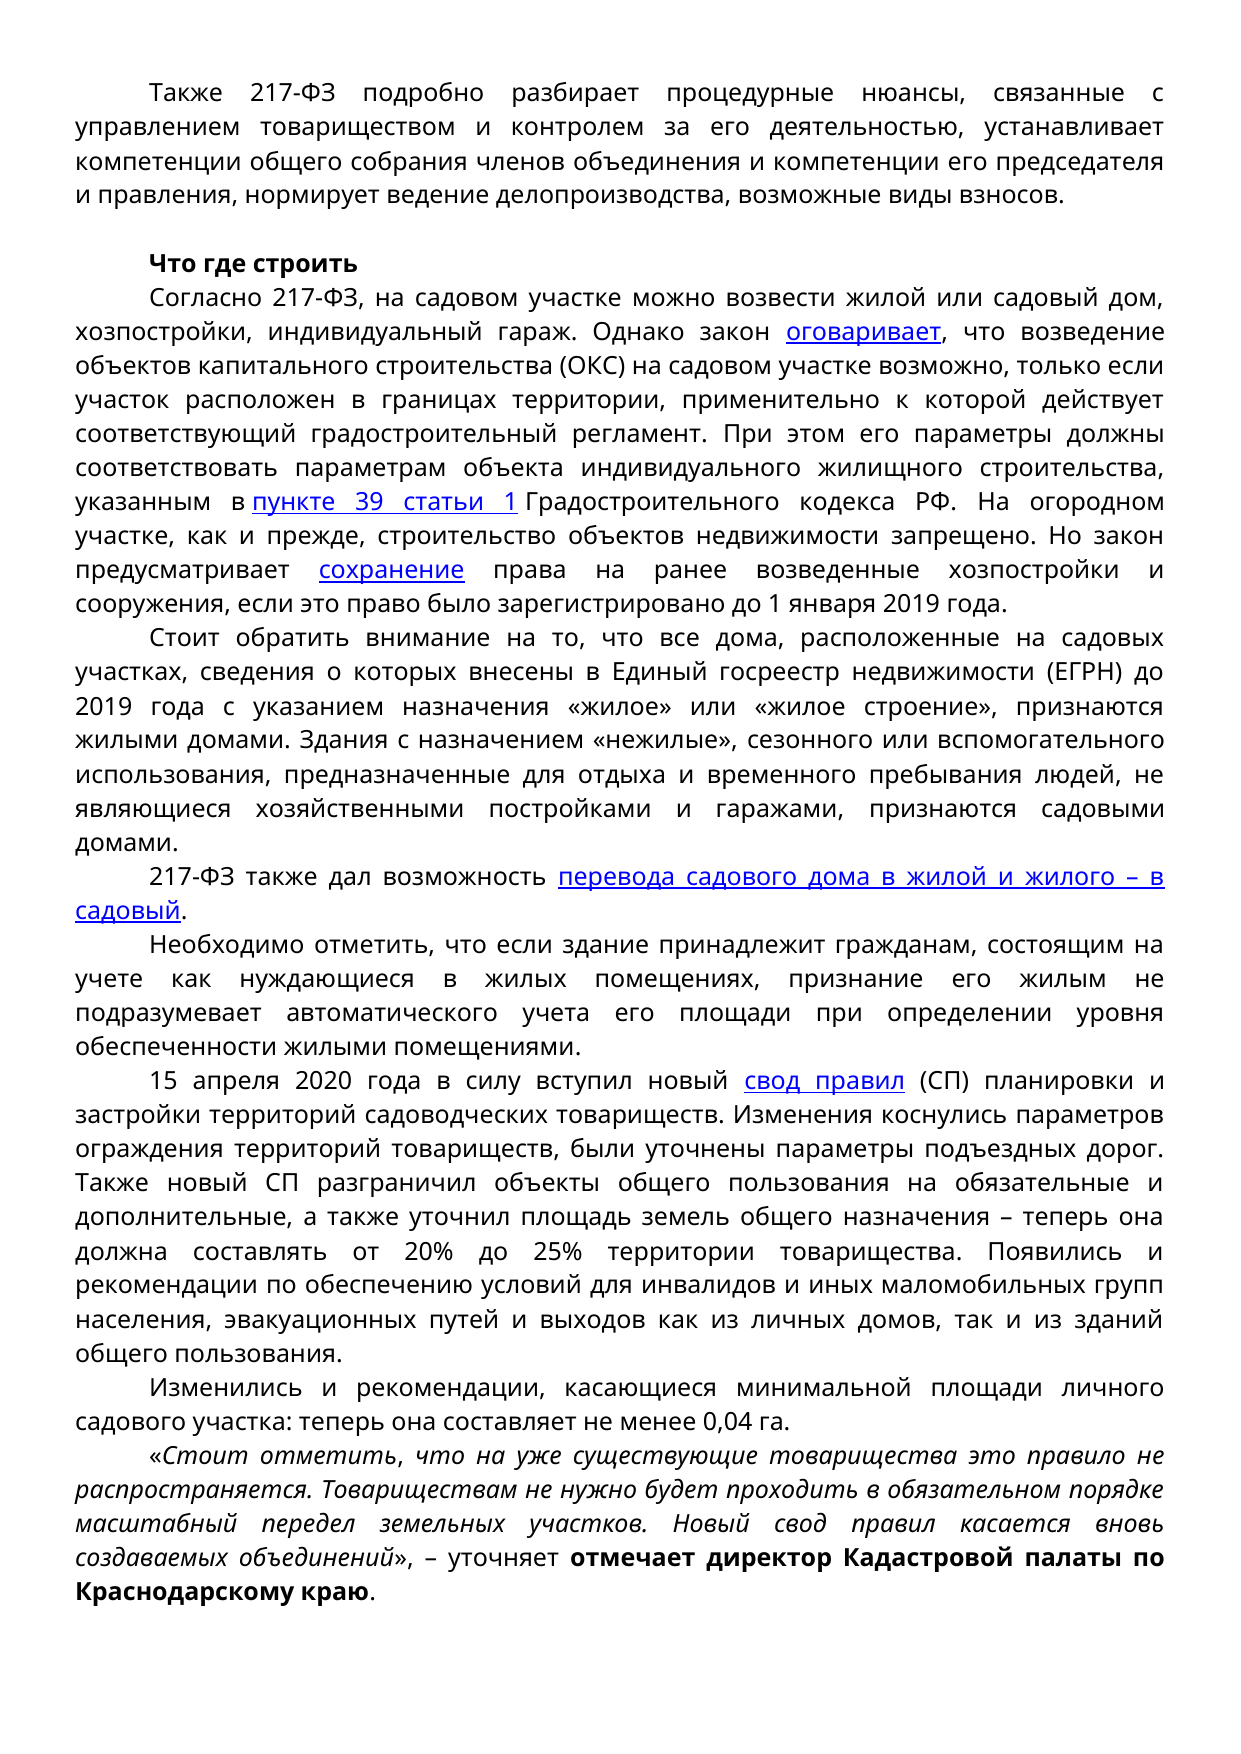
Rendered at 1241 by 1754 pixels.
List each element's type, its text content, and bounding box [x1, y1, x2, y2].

text Что где строить [75, 245, 1165, 279]
text «Стоит отметить, что на уже существующие товарищества это правило не распространяется. Товариществам не нужно будет проходить в обязательном порядке масштабный передел земельных участков. Новый свод правил касается вновь создаваемых объединений», – уточняет отмечает директор Кадастровой палаты по Краснодарскому краю. [75, 1437, 1165, 1608]
text Необходимо отметить, что если здание принадлежит гражданам, состоящим на учете как нуждающиеся в жилых помещениях, признание его жилым не подразумевает автоматического учета его площади при определении уровня обеспеченности жилыми помещениями. [75, 927, 1165, 1063]
text 15 апреля 2020 года в силу вступил новый свод правил (СП) планировки и застройки территорий садоводческих товариществ. Изменения коснулись параметров ограждения территорий товариществ, были уточнены параметры подъездных дорог. Также новый СП разграничил объекты общего пользования на обязательные и дополнительные, а также уточнил площадь земель общего назначения – теперь она должна составлять от 20% до 25% территории товарищества. Появились и рекомендации по обеспечению условий для инвалидов и иных маломобильных групп населения, эвакуационных путей и выходов как из личных домов, так и из зданий общего пользования. [75, 1063, 1165, 1369]
text 217-ФЗ также дал возможность перевода садового дома в жилой и жилого – в садовый. [75, 858, 1165, 927]
text Согласно 217-ФЗ, на садовом участке можно возвести жилой или садовый дом, хозпостройки, индивидуальный гараж. Однако закон оговаривает, что возведение объектов капитального строительства (ОКС) на садовом участке возможно, только если участок расположен в границах территории, применительно к которой действует соответствующий градостроительный регламент. При этом его параметры должны соответствовать параметрам объекта индивидуального жилищного строительства, указанным в пункте 39 статьи 1 Градостроительного кодекса РФ. На огородном участке, как и прежде, строительство объектов недвижимости запрещено. Но закон предусматривает сохранение права на ранее возведенные хозпостройки и сооружения, если это право было зарегистрировано до 1 января 2019 года. [75, 279, 1165, 450]
text Также 217-ФЗ подробно разбирает процедурные нюансы, связанные с управлением товариществом и контролем за его деятельностью, устанавливает компетенции общего собрания членов объединения и компетенции его председателя и правления, нормирует ведение делопроизводства, возможные виды взносов. [75, 75, 1165, 211]
text Изменились и рекомендации, касающиеся минимальной площади личного садового участка: теперь она составляет не менее 0,04 га. [75, 1369, 1165, 1437]
text Стоит обратить внимание на то, что все дома, расположенные на садовых участках, сведения о которых внесены в Единый госреестр недвижимости (ЕГРН) до 2019 года с указанием назначения «жилое» или «жилое строение», признаются жилыми домами. Здания с назначением «нежилые», сезонного или вспомогательного использования, предназначенные для отдыха и временного пребывания людей, не являющиеся хозяйственными постройками и гаражами, признаются садовыми домами. [75, 620, 1165, 858]
text Согласно 217-ФЗ, на садовом участке можно возвести жилой или садовый дом, хозпостройки, индивидуальный гараж. Однако закон оговаривает, что возведение объектов капитального строительства (ОКС) на садовом участке возможно, только если участок расположен в границах территории, применительно к которой действует соответствующий градостроительный регламент. При этом его параметры должны соответствовать параметрам объекта индивидуального жилищного строительства, указанным в пункте 39 статьи 1 Градостроительного кодекса РФ. На огородном участке, как и прежде, строительство объектов недвижимости запрещено. Но закон предусматривает сохранение права на ранее возведенные хозпостройки и сооружения, если это право было зарегистрировано до 1 января 2019 года. [75, 484, 1165, 620]
